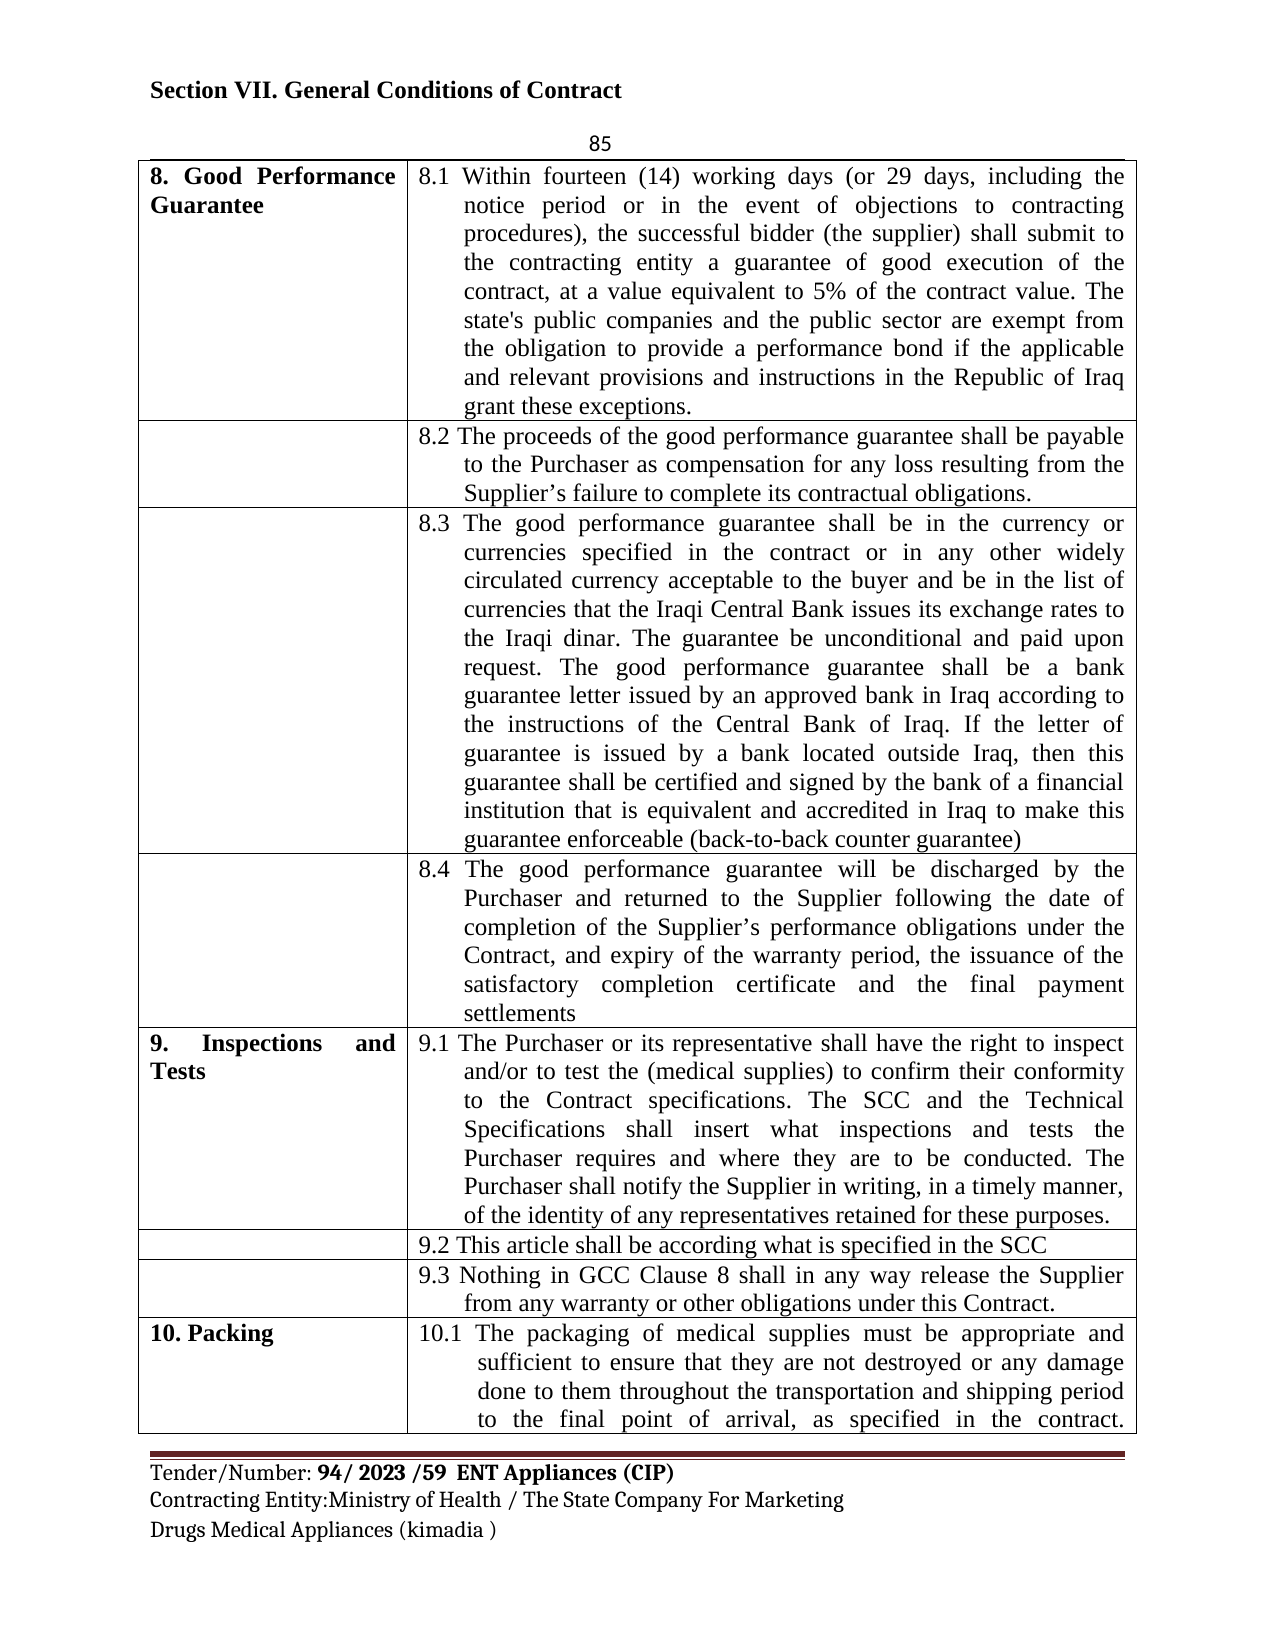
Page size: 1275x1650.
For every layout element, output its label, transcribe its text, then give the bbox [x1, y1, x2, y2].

table_cell 8.2 The proceeds of the good performance guarantee shall be payable to the Purchaser as compensation for any loss resulting from the Supplier’s failure to complete its contractual obligations. [408, 421, 1136, 507]
table_cell 9. Inspections and Tests [139, 1028, 407, 1229]
table_cell 9.2 This article shall be according what is specified in the SCC [408, 1230, 1136, 1259]
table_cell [408, 1318, 1136, 1433]
table_cell [139, 854, 407, 1027]
table_cell 10. Packing [139, 1318, 407, 1433]
table_cell [139, 508, 407, 853]
table_header 8.1 Within fourteen (14) working days (or 29 days, including the notice period or in the event of objections to contracting procedures), the successful bidder (the supplier) shall submit to the contracting entity a guarantee of good execution of the contract, at a value equivalent to 5% of the contract value. The state's public companies and the public sector are exempt from the obligation to provide a performance bond if the applicable and relevant provisions and instructions in the Republic of Iraq grant these exceptions. [408, 161, 1136, 420]
table_cell 8.3 The good performance guarantee shall be in the currency or currencies specified in the contract or in any other widely circulated currency acceptable to the buyer and be in the list of currencies that the Iraqi Central Bank issues its exchange rates to the Iraqi dinar. The guarantee be unconditional and paid upon request. The good performance guarantee shall be a bank guarantee letter issued by an approved bank in Iraq according to the instructions of the Central Bank of Iraq. If the letter of guarantee is issued by a bank located outside Iraq, then this guarantee shall be certified and signed by the bank of a financial institution that is equivalent and accredited in Iraq to make this guarantee enforceable (back-to-back counter guarantee) [408, 508, 1136, 853]
table_cell 9.3 Nothing in GCC Clause 8 shall in any way release the Supplier from any warranty or other obligations under this Contract. [408, 1260, 1136, 1317]
table_header 8. Good Performance Guarantee [139, 161, 407, 420]
table_cell 8.4 The good performance guarantee will be discharged by the Purchaser and returned to the Supplier following the date of completion of the Supplier’s performance obligations under the Contract, and expiry of the warranty period, the issuance of the satisfactory completion certificate and the final payment settlements [408, 854, 1136, 1027]
table_cell 9.1 The Purchaser or its representative shall have the right to inspect and/or to test the (medical supplies) to confirm their conformity to the Contract specifications. The SCC and the Technical Specifications shall insert what inspections and tests the Purchaser requires and where they are to be conducted. The Purchaser shall notify the Supplier in writing, in a timely manner, of the identity of any representatives retained for these purposes. [408, 1028, 1136, 1229]
table_cell [139, 421, 407, 507]
table_cell [139, 1260, 407, 1317]
table_cell [139, 1230, 407, 1259]
